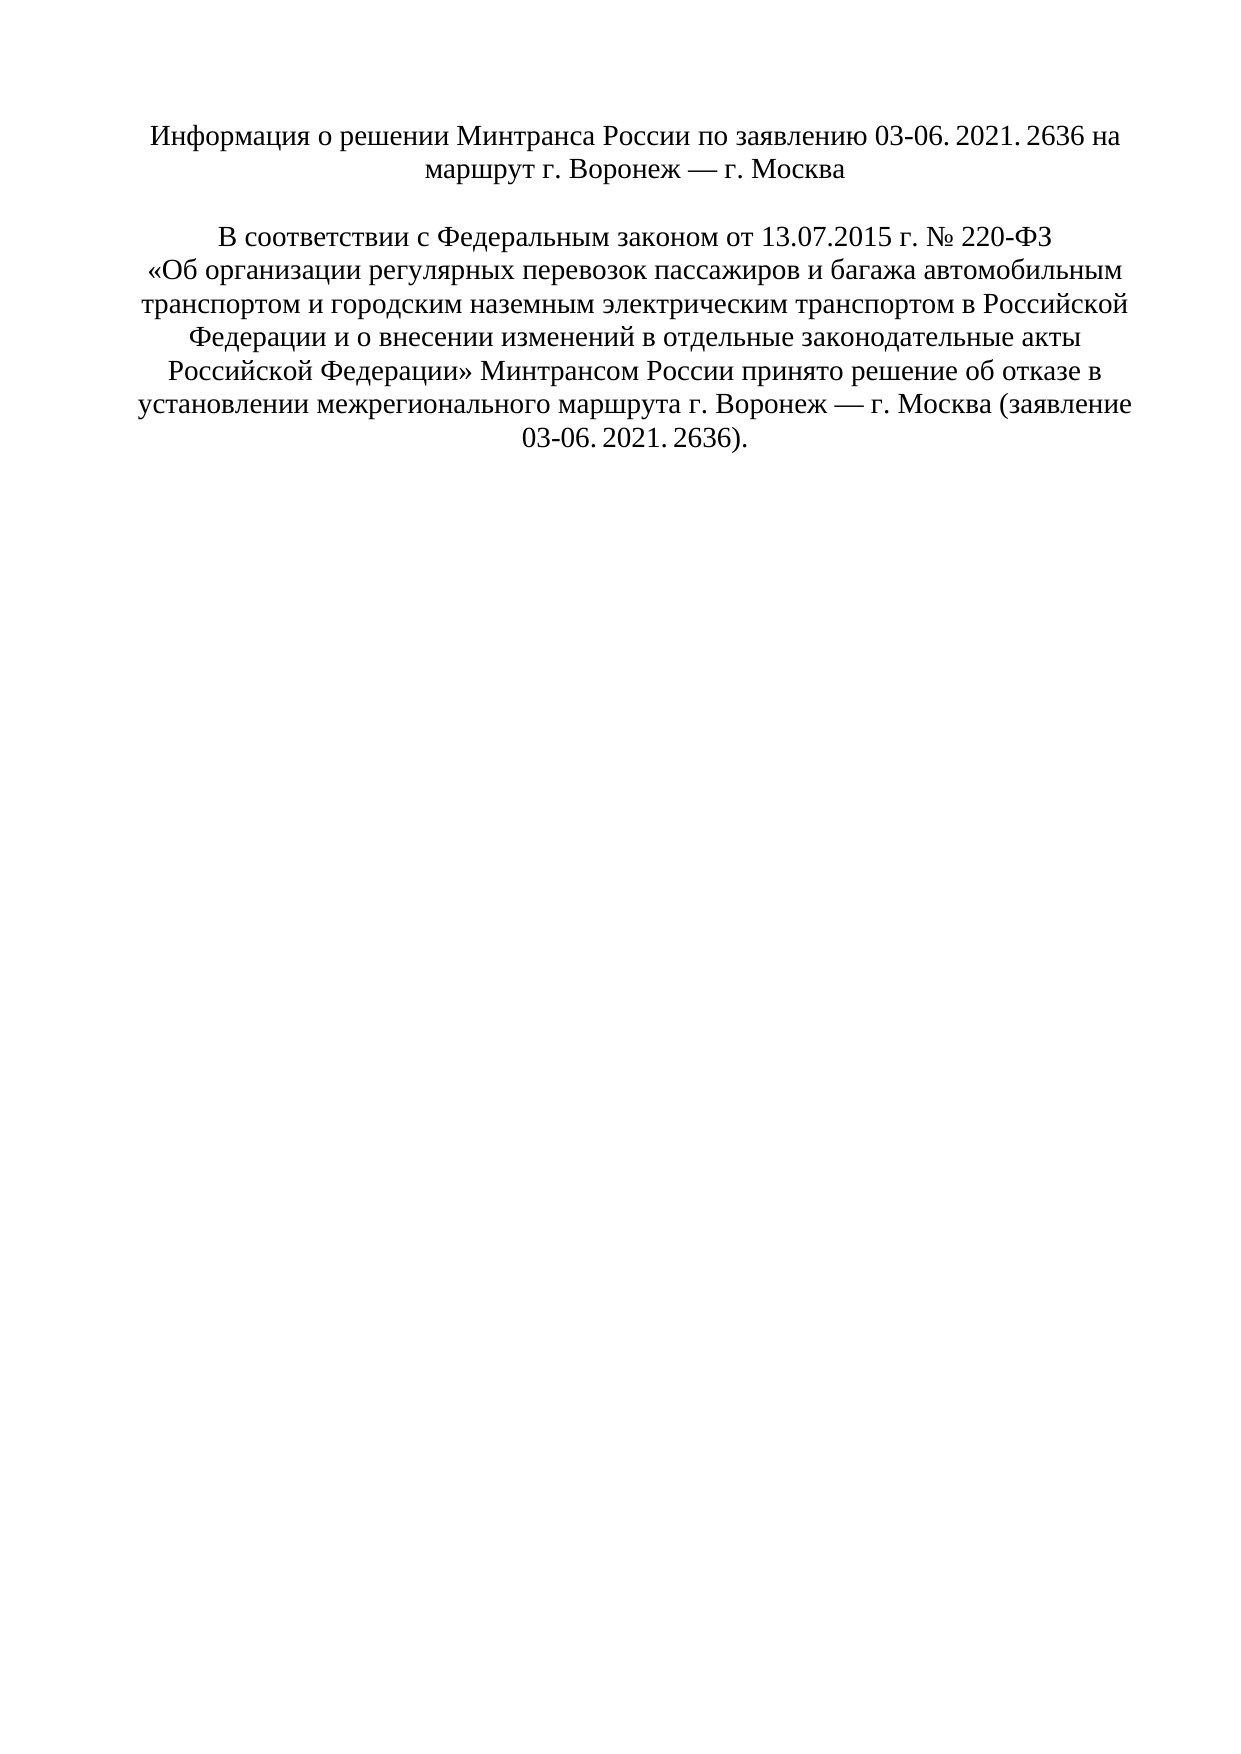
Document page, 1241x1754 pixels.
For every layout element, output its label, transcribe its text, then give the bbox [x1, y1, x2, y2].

text Информация о решении Минтранса России по заявлению 03-06. 2021. 2636 на маршрут г. Воронеж — г. Москва [118, 118, 1152, 185]
text В соответствии с Федеральным законом от 13.07.2015 г. № 220-ФЗ «Об организации регулярных перевозок пассажиров и багажа автомобильным транспортом и городским наземным электрическим транспортом в Российской Федерации и о внесении изменений в отдельные законодательные акты Российской Федерации» Минтрансом России принято решение об отказе в установлении межрегионального маршрута г. Воронеж — г. Москва (заявление 03-06. 2021. 2636). [118, 219, 1152, 453]
